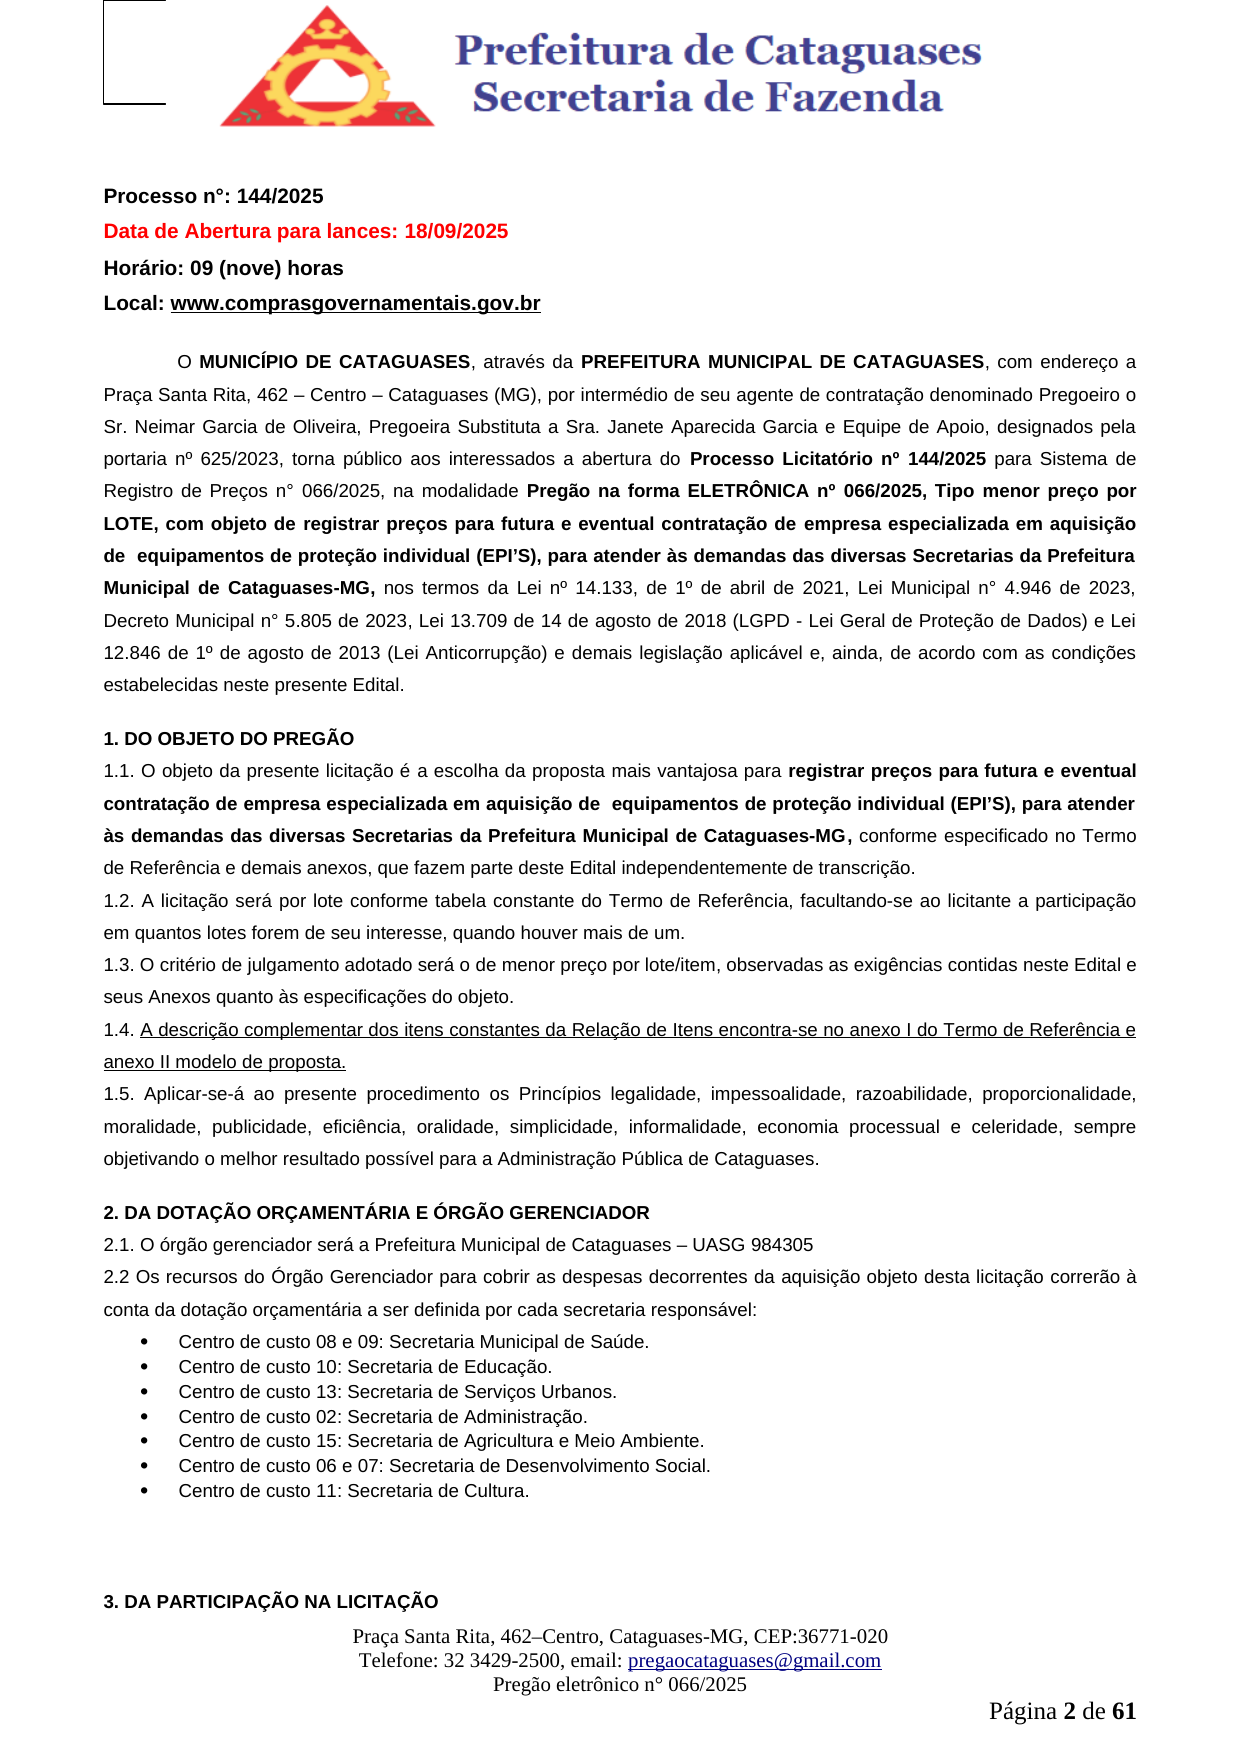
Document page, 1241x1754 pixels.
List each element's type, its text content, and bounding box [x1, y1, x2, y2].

text O MUNICÍPIO DE CATAGUASES, através da Prefeitura Municipal de Cataguases, com endereço a Praça Santa Rita, 462 – Centro – Cataguases (MG), por intermédio de seu agente de contratação denominado Pregoeiro o Sr. Neimar Garcia de Oliveira, Pregoeira Substituta a Sra. Janete Aparecida Garcia e Equipe de Apoio, designados pela portaria nº 625/2023, torna público aos interessados a abertura do Processo Licitatório nº 144/2025 para Sistema de Registro de Preços n° 066/2025, na modalidade Pregão na forma ELETRÔNICA nº 066/2025, Tipo menor preço por LOTE, com objeto de registrar preços para futura e eventual contratação de empresa especializada em aquisição de equipamentos de proteção individual (EPI’S), para atender às demandas das diversas Secretarias da Prefeitura Municipal de Cataguases-MG, nos termos da Lei nº 14.133, de 1º de abril de 2021, Lei Municipal n° 4.946 de 2023, Decreto Municipal n° 5.805 de 2023, Lei 13.709 de 14 de agosto de 2018 (LGPD - Lei Geral de Proteção de Dados) e Lei 12.846 de 1º de agosto de 2013 (Lei Anticorrupção) e demais legislação aplicável e, ainda, de acordo com as condições estabelecidas neste presente Edital. [103, 351, 1137, 696]
text Processo n°: 144/2025 [103, 183, 1137, 207]
text Horário: 09 (nove) horas [103, 255, 1137, 279]
text 2.1. O órgão gerenciador será a Prefeitura Municipal de Cataguases – UASG 984305 [103, 1234, 1137, 1255]
list Centro de custo 11: Secretaria de Cultura. [141, 1480, 1137, 1502]
text 1. DO OBJETO DO PREGÃO [103, 728, 1137, 749]
text 1.1. O objeto da presente licitação é a escolha da proposta mais vantajosa para registrar preços para futura e eventual contratação de empresa especializada em aquisição de equipamentos de proteção individual (EPI’S), para atender às demandas das diversas Secretarias da Prefeitura Municipal de Cataguases-MG, conforme especificado no Termo de Referência e demais anexos, que fazem parte deste Edital independentemente de transcrição. [103, 760, 1137, 879]
text 2. DA DOTAÇÃO ORÇAMENTÁRIA E ÓRGÃO GERENCIADOR [103, 1202, 1137, 1223]
picture [165, 0, 1075, 148]
list Centro de custo 02: Secretaria de Administração. [141, 1405, 1137, 1427]
text Local: www.comprasgovernamentais.gov.br [103, 291, 1137, 315]
text 2.2 Os recursos do Órgão Gerenciador para cobrir as despesas decorrentes da aquisição objeto desta licitação correrão à conta da dotação orçamentária a ser definida por cada secretaria responsável: [103, 1266, 1137, 1320]
text 1.5. Aplicar-se-á ao presente procedimento os Princípios legalidade, impessoalidade, razoabilidade, proporcionalidade, moralidade, publicidade, eficiência, oralidade, simplicidade, informalidade, economia processual e celeridade, sempre objetivando o melhor resultado possível para a Administração Pública de Cataguases. [103, 1083, 1137, 1169]
text 1.4. A descrição complementar dos itens constantes da Relação de Itens encontra-se no anexo I do Termo de Referência e anexo II modelo de proposta. [103, 1018, 1137, 1072]
text 3. DA PARTICIPAÇÃO NA LICITAÇÃO [103, 1591, 1137, 1613]
list Centro de custo 08 e 09: Secretaria Municipal de Saúde. [141, 1331, 1137, 1352]
text 1.3. O critério de julgamento adotado será o de menor preço por lote/item, observadas as exigências contidas neste Edital e seus Anexos quanto às especificações do objeto. [103, 954, 1137, 1008]
text Data de Abertura para lances: 18/09/2025 [103, 219, 1137, 243]
list Centro de custo 10: Secretaria de Educação. [141, 1356, 1137, 1377]
list Centro de custo 13: Secretaria de Serviços Urbanos. [141, 1381, 1137, 1402]
list Centro de custo 15: Secretaria de Agricultura e Meio Ambiente. [141, 1430, 1137, 1452]
text 1.2. A licitação será por lote conforme tabela constante do Termo de Referência, facultando-se ao licitante a participação em quantos lotes forem de seu interesse, quando houver mais de um. [103, 889, 1137, 943]
list Centro de custo 06 e 07: Secretaria de Desenvolvimento Social. [141, 1455, 1137, 1477]
